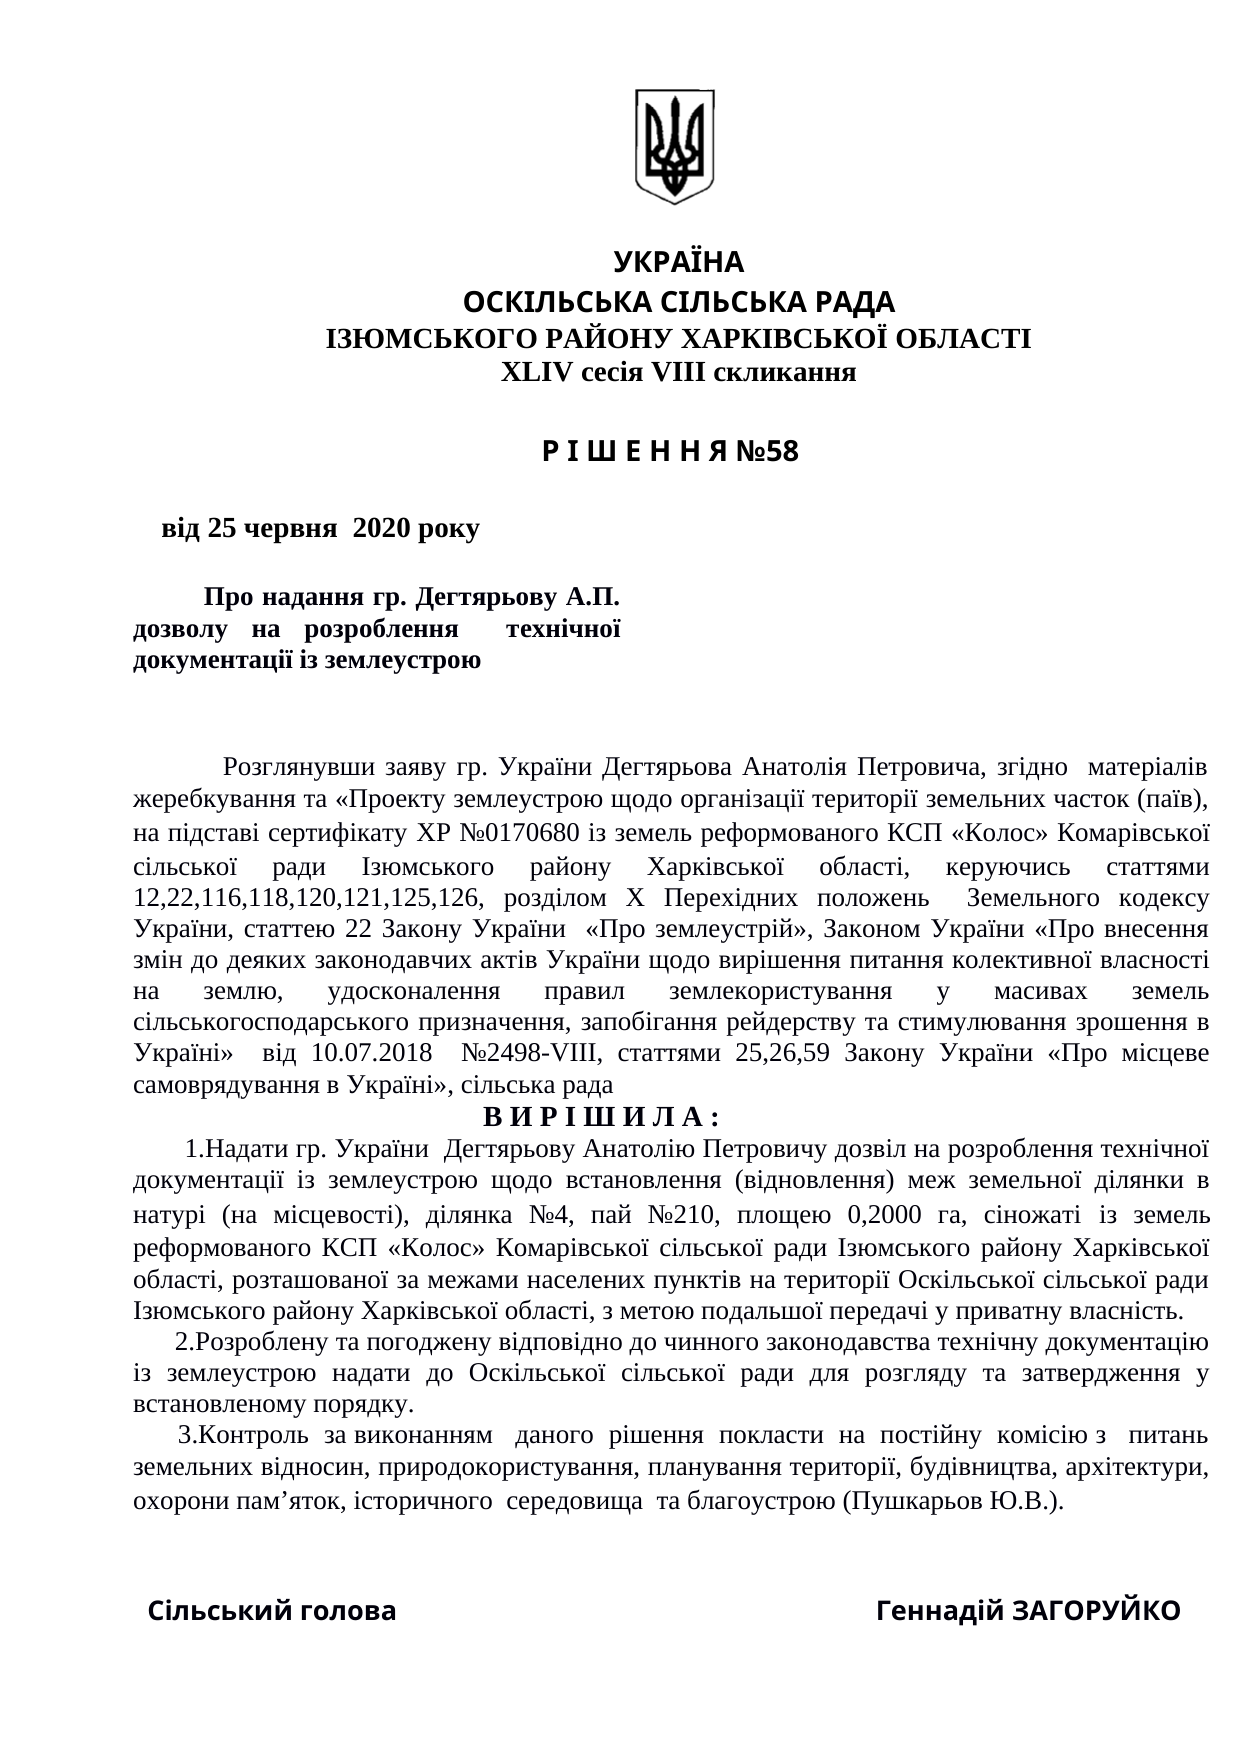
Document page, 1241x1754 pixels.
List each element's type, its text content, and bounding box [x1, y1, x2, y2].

text 1.Надати гр. України Дегтярьову Анатолію Петровичу дозвіл на розроблення технічної документації із землеустрою щодо встановлення (відновлення) меж земельної ділянки в натурі (на місцевості), ділянка №4, пай №210, площею 0,2000 га, сіножаті із земель реформованого КСП «Колос» Комарівської сільської ради Ізюмського району Харківської області, розташованої за межами населених пунктів на території Оскільської сільської ради Ізюмського району Харківської області, з метою подальшої передачі у приватну власність. [133, 1132, 1211, 1325]
text 3.Контроль за виконанням даного рішення покласти на постійну комісію з питань земельних відносин, природокористування, планування території, будівництва, архітектури, охорони пам’яток, історичного середовища та благоустрою (Пушкарьов Ю.В.). [133, 1418, 1211, 1518]
text Р І Ш Е Н Н Я №58 [147, 431, 1211, 470]
text від 25 червня 2020 року [147, 510, 1211, 544]
text Сільський голова Геннадій ЗАГОРУЙКО [133, 1591, 1211, 1628]
text ОСКІЛЬСЬКА СІЛЬСЬКА РАДА [147, 281, 1211, 321]
picture [599, 88, 758, 242]
text 2.Розроблену та погоджену відповідно до чинного законодавства технічну документацію із землеустрою надати до Оскільської сільської ради для розгляду та затвердження у встановленому порядку. [133, 1325, 1211, 1418]
text XLIV сесія VІІІ скликання [147, 354, 1211, 388]
text Про надання гр. Дегтярьову А.П. дозволу на розроблення технічної документації із землеустрою [133, 581, 620, 674]
text УКРАЇНА [147, 242, 1211, 281]
text В И Р І Ш И Л А : [133, 1099, 1211, 1132]
text ІЗЮМСЬКОГО РАЙОНУ ХАРКІВСЬКОЇ ОБЛАСТІ [147, 321, 1211, 354]
text Розглянувши заяву гр. України Дегтярьова Анатолія Петровича, згідно матеріалів жеребкування та «Проекту землеустрою щодо організації території земельних часток (паїв), на підставі сертифікату ХР №0170680 із земель реформованого КСП «Колос» Комарівської сільської ради Ізюмського району Харківської області, керуючись статтями 12,22,116,118,120,121,125,126, розділом Х Перехідних положень Земельного кодексу України, статтею 22 Закону України «Про землеустрій», Законом України «Про внесення змін до деяких законодавчих актів України щодо вирішення питання колективної власності на землю, удосконалення правил землекористування у масивах земель сільськогосподарського призначення, запобігання рейдерству та стимулювання зрошення в Україні» від 10.07.2018 №2498-VIII, статтями 25,26,59 Закону України «Про місцеве самоврядування в Україні», сільська рада [133, 751, 1211, 1099]
